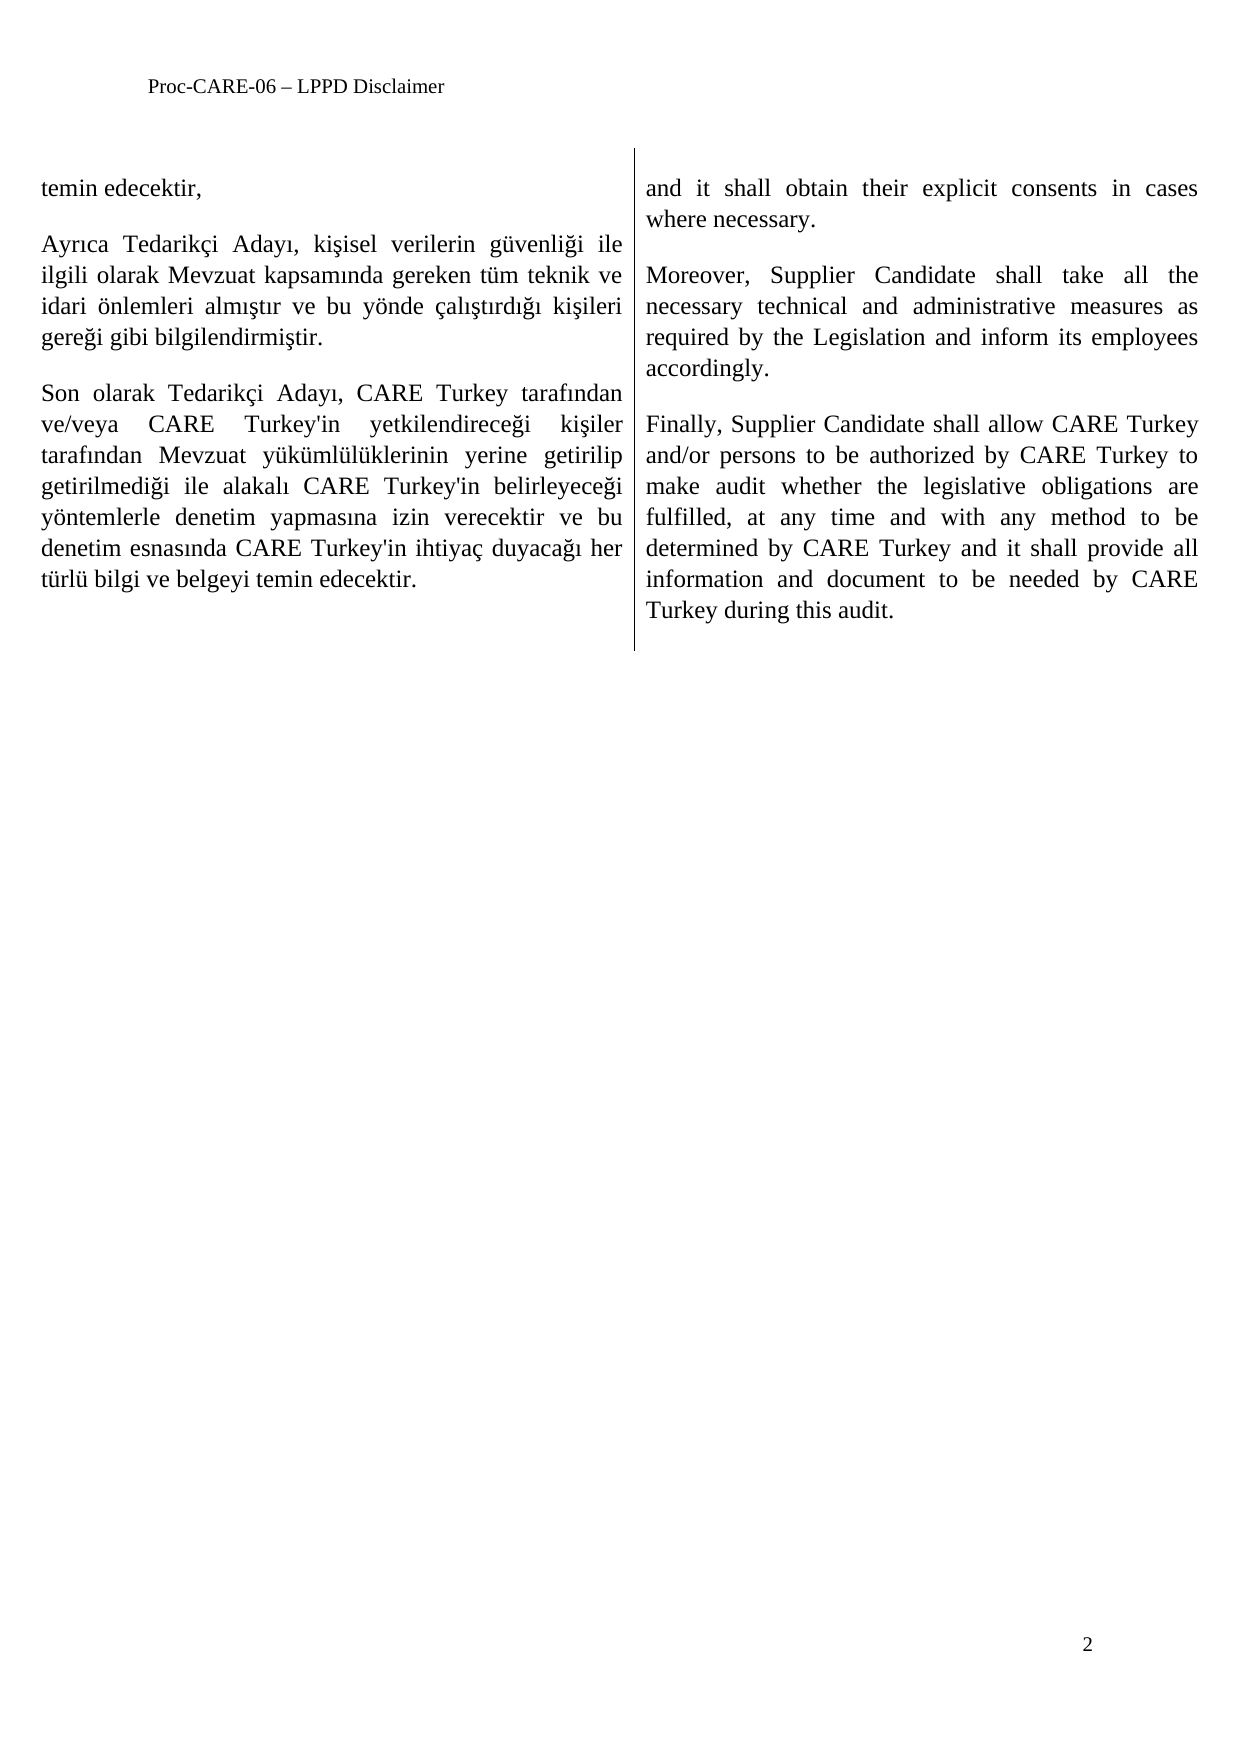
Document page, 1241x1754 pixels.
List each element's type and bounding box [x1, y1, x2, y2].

table_header [635, 148, 1210, 651]
table_header [30, 148, 634, 651]
